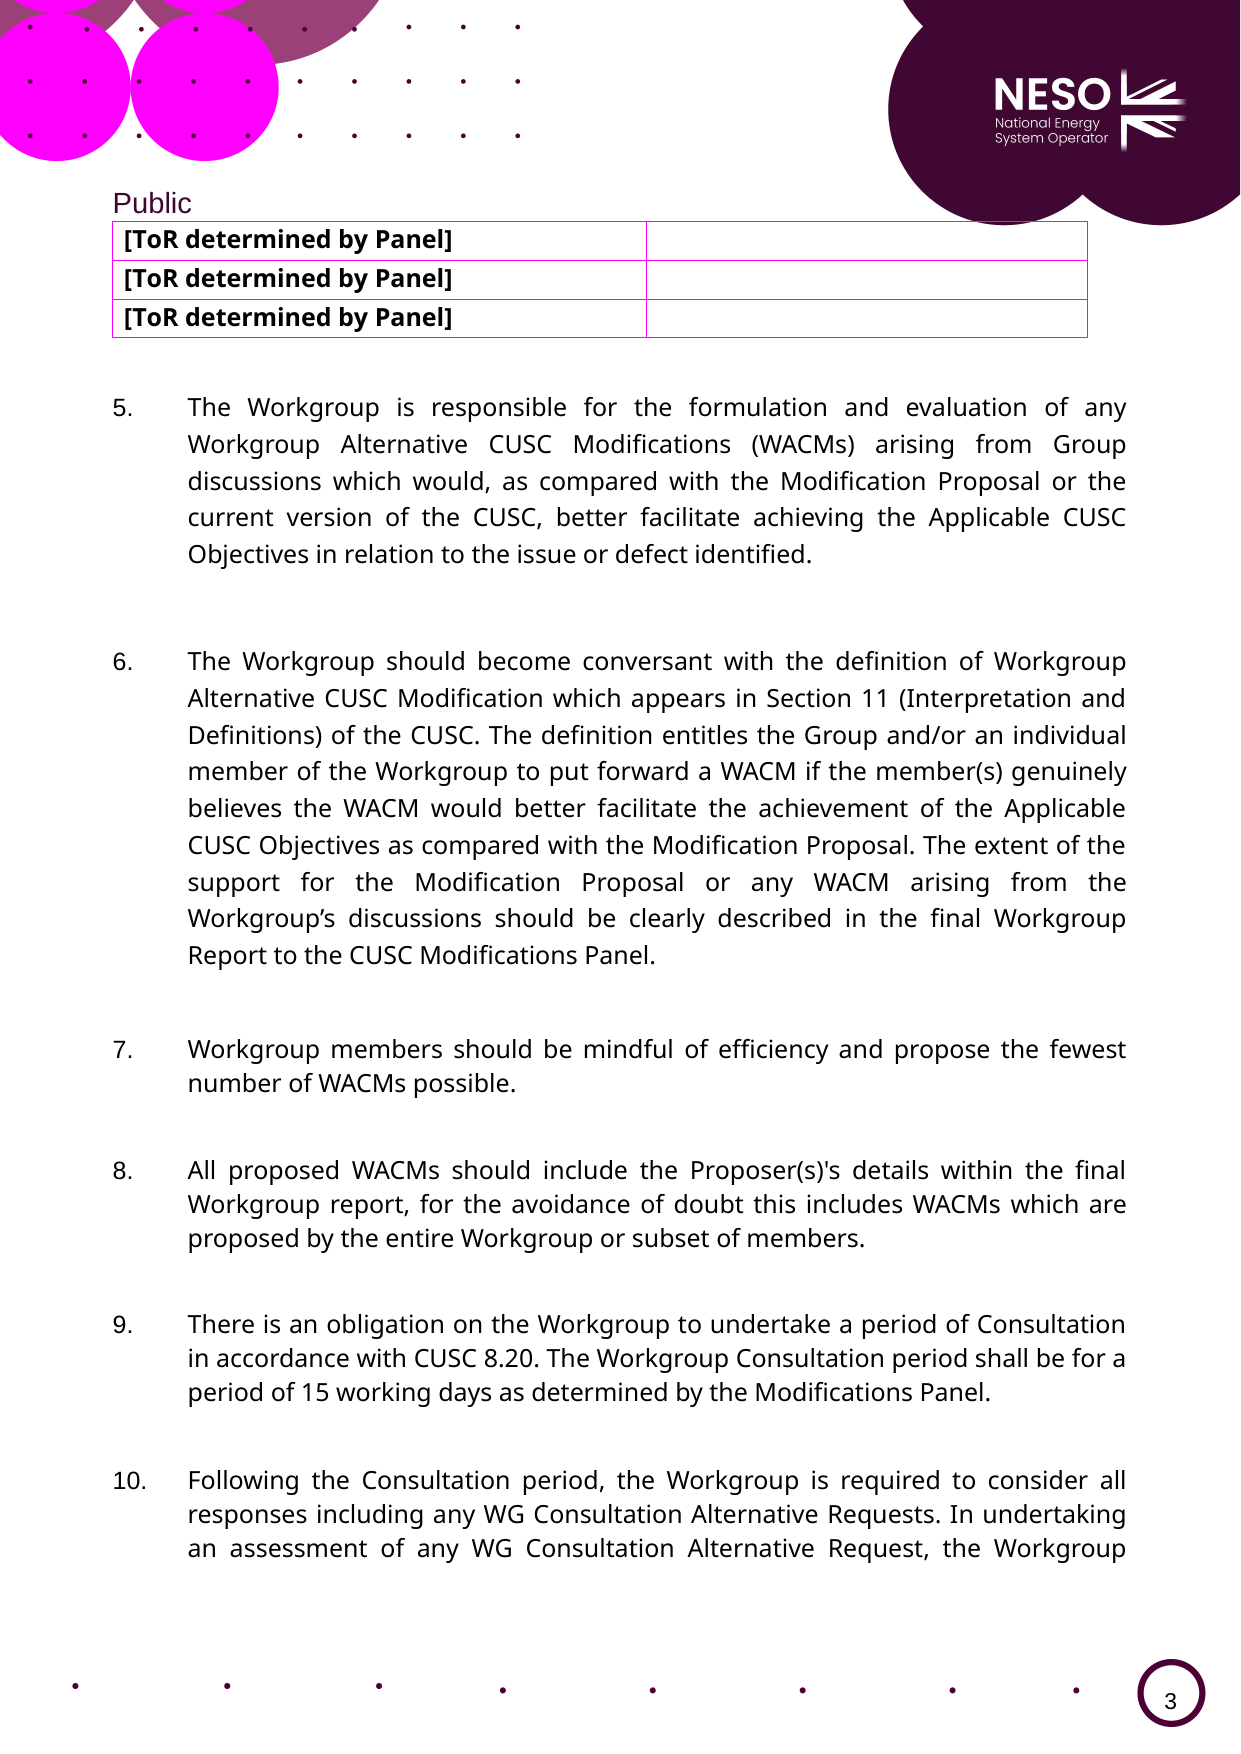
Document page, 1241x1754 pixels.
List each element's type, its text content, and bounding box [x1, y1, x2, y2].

table_cell [647, 222, 1087, 260]
picture [0, 0, 1241, 1754]
list Workgroup members should be mindful of efficiency and propose the fewest number of WACMs possible. [112, 1031, 1128, 1099]
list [112, 1462, 1128, 1564]
list The Workgroup is responsible for the formulation and evaluation of any Workgroup Alternative CUSC Modifications (WACMs) arising from Group discussions which would, as compared with the Modification Proposal or the current version of the CUSC, better facilitate achieving the Applicable CUSC Objectives in relation to the issue or defect identified. [112, 390, 1128, 571]
list The Workgroup should become conversant with the definition of Workgroup Alternative CUSC Modification which appears in Section 11 (Interpretation and Definitions) of the CUSC. The definition entitles the Group and/or an individual member of the Workgroup to put forward a WACM if the member(s) genuinely believes the WACM would better facilitate the achievement of the Applicable CUSC Objectives as compared with the Modification Proposal. The extent of the support for the Modification Proposal or any WACM arising from the Workgroup’s discussions should be clearly described in the final Workgroup Report to the CUSC Modifications Panel. [112, 644, 1128, 972]
table_cell [647, 261, 1087, 298]
table_cell [ToR determined by Panel] [113, 222, 646, 260]
table_cell [ToR determined by Panel] [113, 300, 646, 337]
list There is an obligation on the Workgroup to undertake a period of Consultation in accordance with CUSC 8.20. The Workgroup Consultation period shall be for a period of 15 working days as determined by the Modifications Panel. [112, 1307, 1128, 1409]
table_cell [647, 300, 1087, 337]
list All proposed WACMs should include the Proposer(s)'s details within the final Workgroup report, for the avoidance of doubt this includes WACMs which are proposed by the entire Workgroup or subset of members. [112, 1153, 1128, 1255]
table_cell [ToR determined by Panel] [113, 261, 646, 298]
